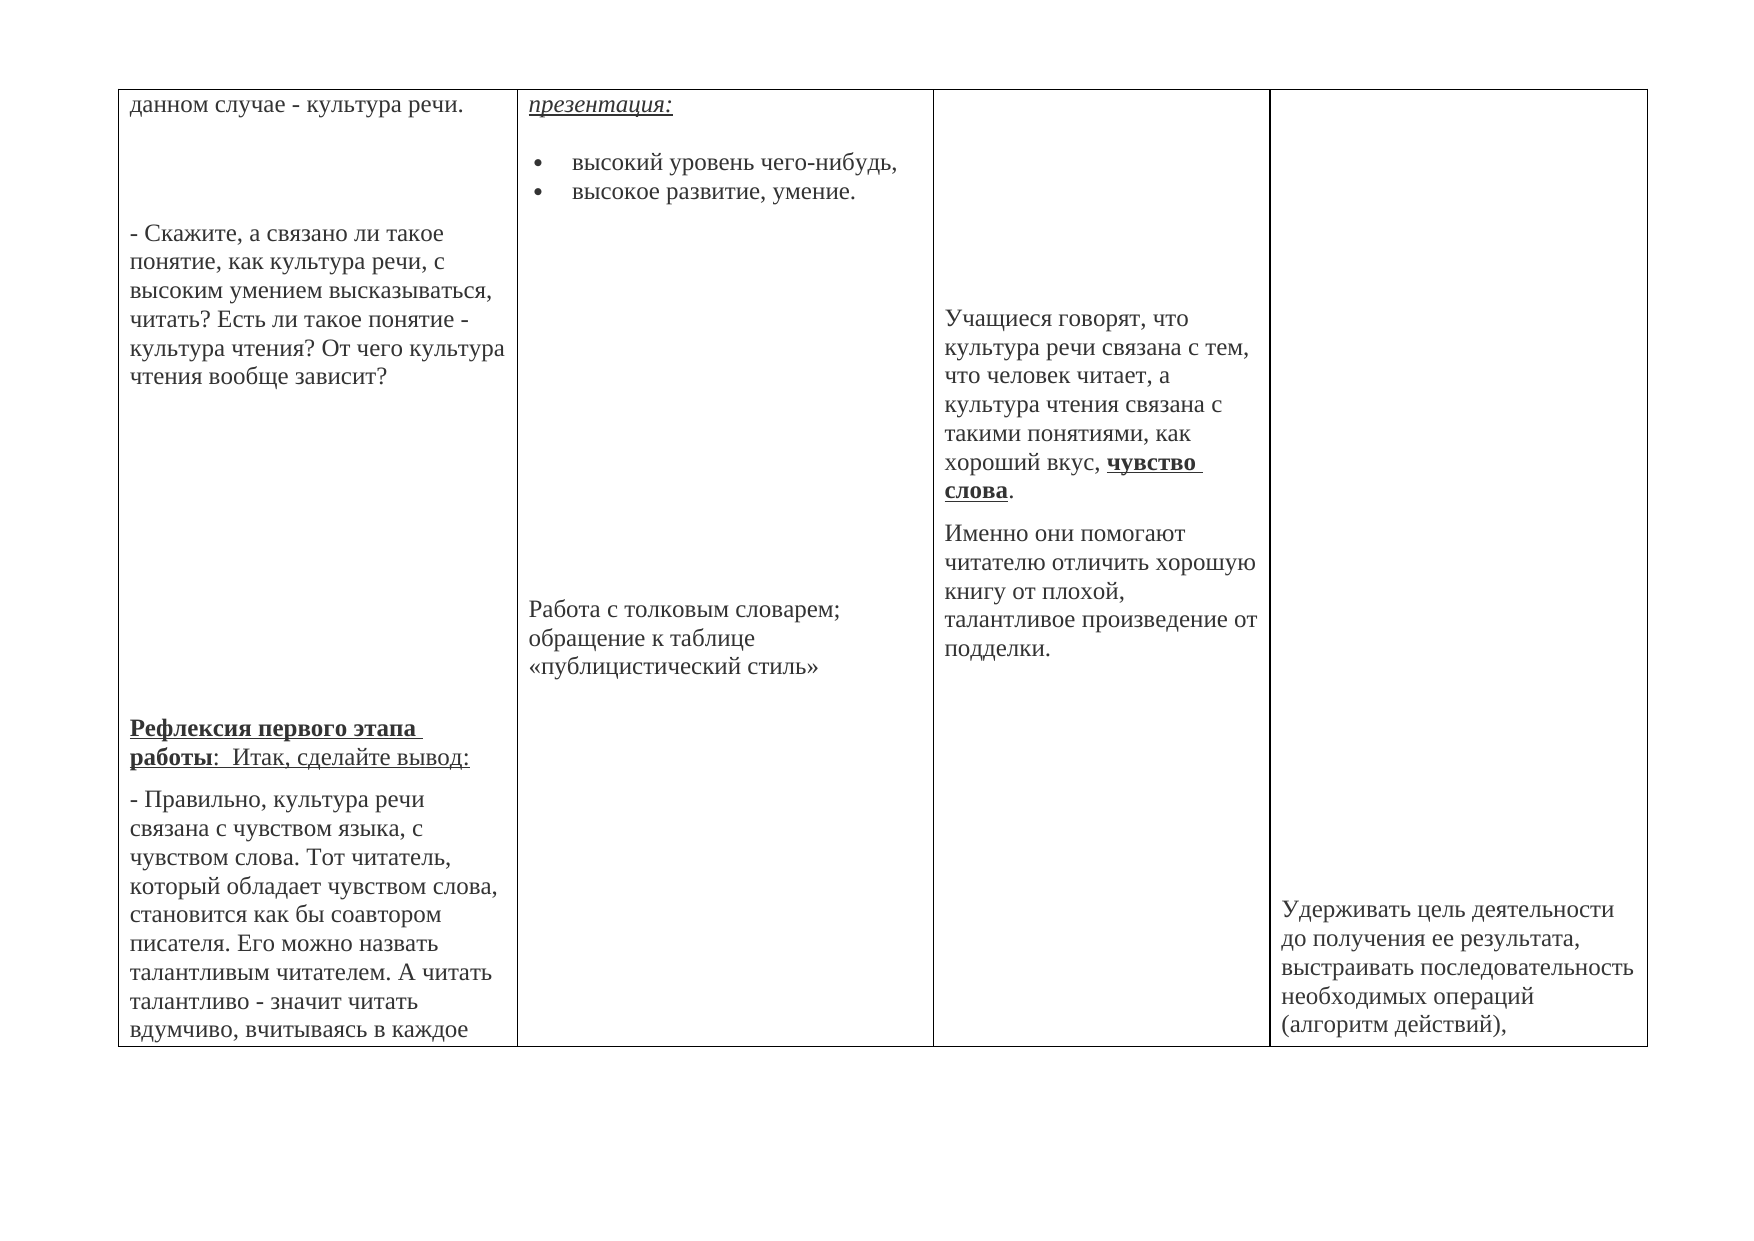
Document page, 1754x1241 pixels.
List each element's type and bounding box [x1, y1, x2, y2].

table_cell [1271, 90, 1647, 1046]
table_cell [934, 90, 1269, 1046]
table_cell [119, 90, 517, 1046]
table_cell [518, 90, 933, 1046]
